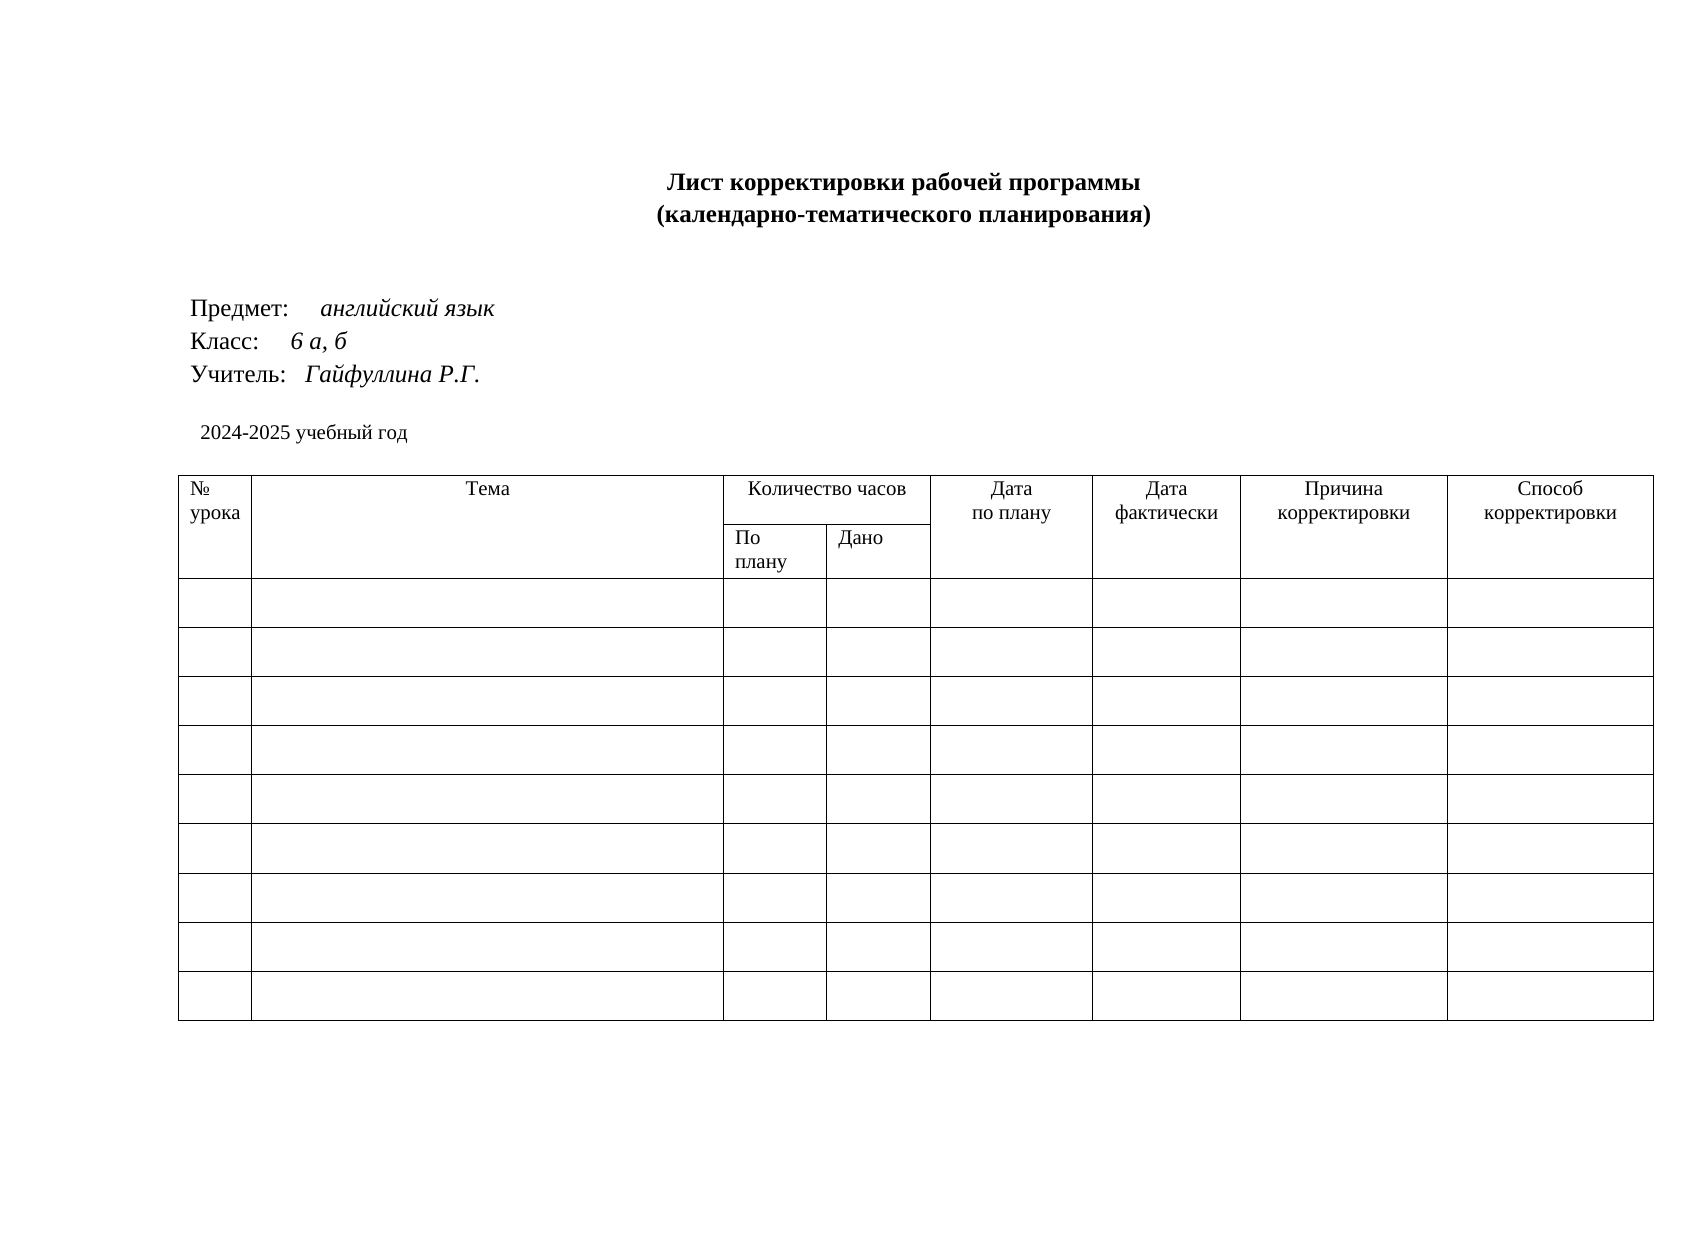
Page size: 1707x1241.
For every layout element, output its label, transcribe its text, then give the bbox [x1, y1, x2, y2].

text 2024-2025 учебный год [190, 420, 1618, 444]
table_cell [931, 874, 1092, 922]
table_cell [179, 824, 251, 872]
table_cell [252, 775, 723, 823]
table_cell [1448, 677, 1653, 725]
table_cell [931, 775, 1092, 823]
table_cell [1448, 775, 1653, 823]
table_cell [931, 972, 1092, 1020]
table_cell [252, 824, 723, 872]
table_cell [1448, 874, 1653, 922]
text Класс: 6 а, б [190, 326, 1618, 355]
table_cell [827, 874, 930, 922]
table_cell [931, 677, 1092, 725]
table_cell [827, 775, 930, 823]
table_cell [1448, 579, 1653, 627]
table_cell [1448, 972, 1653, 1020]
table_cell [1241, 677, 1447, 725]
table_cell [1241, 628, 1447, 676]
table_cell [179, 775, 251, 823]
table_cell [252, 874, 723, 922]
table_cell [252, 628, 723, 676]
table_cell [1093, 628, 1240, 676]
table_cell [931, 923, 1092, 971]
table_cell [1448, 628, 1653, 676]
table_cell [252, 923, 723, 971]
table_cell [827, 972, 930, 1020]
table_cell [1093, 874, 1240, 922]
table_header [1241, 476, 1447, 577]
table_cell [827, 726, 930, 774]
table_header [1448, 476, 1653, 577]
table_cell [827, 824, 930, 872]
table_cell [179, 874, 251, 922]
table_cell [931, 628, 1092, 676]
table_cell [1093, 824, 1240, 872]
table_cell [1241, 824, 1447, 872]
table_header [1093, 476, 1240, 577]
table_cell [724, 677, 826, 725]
text (календарно-тематического планирования) [190, 199, 1618, 228]
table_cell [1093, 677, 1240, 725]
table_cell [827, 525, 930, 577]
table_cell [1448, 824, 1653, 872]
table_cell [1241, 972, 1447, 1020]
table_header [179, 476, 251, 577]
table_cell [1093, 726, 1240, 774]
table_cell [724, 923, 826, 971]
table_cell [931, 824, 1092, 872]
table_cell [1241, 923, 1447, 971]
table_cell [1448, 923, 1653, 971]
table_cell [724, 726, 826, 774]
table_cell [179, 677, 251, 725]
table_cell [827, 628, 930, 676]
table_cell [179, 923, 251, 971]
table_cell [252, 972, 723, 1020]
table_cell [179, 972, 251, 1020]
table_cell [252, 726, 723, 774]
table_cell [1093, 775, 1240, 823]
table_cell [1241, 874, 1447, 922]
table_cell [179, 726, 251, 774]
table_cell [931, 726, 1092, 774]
text Лист корректировки рабочей программы [190, 167, 1618, 195]
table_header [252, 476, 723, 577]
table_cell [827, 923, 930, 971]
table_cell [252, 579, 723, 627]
text Предмет: английский язык [190, 293, 1618, 322]
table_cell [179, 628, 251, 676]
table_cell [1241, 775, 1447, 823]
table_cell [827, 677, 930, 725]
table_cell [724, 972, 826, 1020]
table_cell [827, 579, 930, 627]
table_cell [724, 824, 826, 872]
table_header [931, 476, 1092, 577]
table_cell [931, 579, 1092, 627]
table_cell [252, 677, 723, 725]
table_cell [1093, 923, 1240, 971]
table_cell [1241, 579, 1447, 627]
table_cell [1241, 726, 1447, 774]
text Учитель: Гайфуллина Р.Г. [190, 359, 1618, 388]
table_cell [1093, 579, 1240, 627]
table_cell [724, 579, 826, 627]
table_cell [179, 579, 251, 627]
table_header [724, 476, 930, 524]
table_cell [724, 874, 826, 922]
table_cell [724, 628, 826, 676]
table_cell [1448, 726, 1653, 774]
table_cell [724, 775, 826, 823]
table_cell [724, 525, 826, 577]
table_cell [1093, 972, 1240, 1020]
